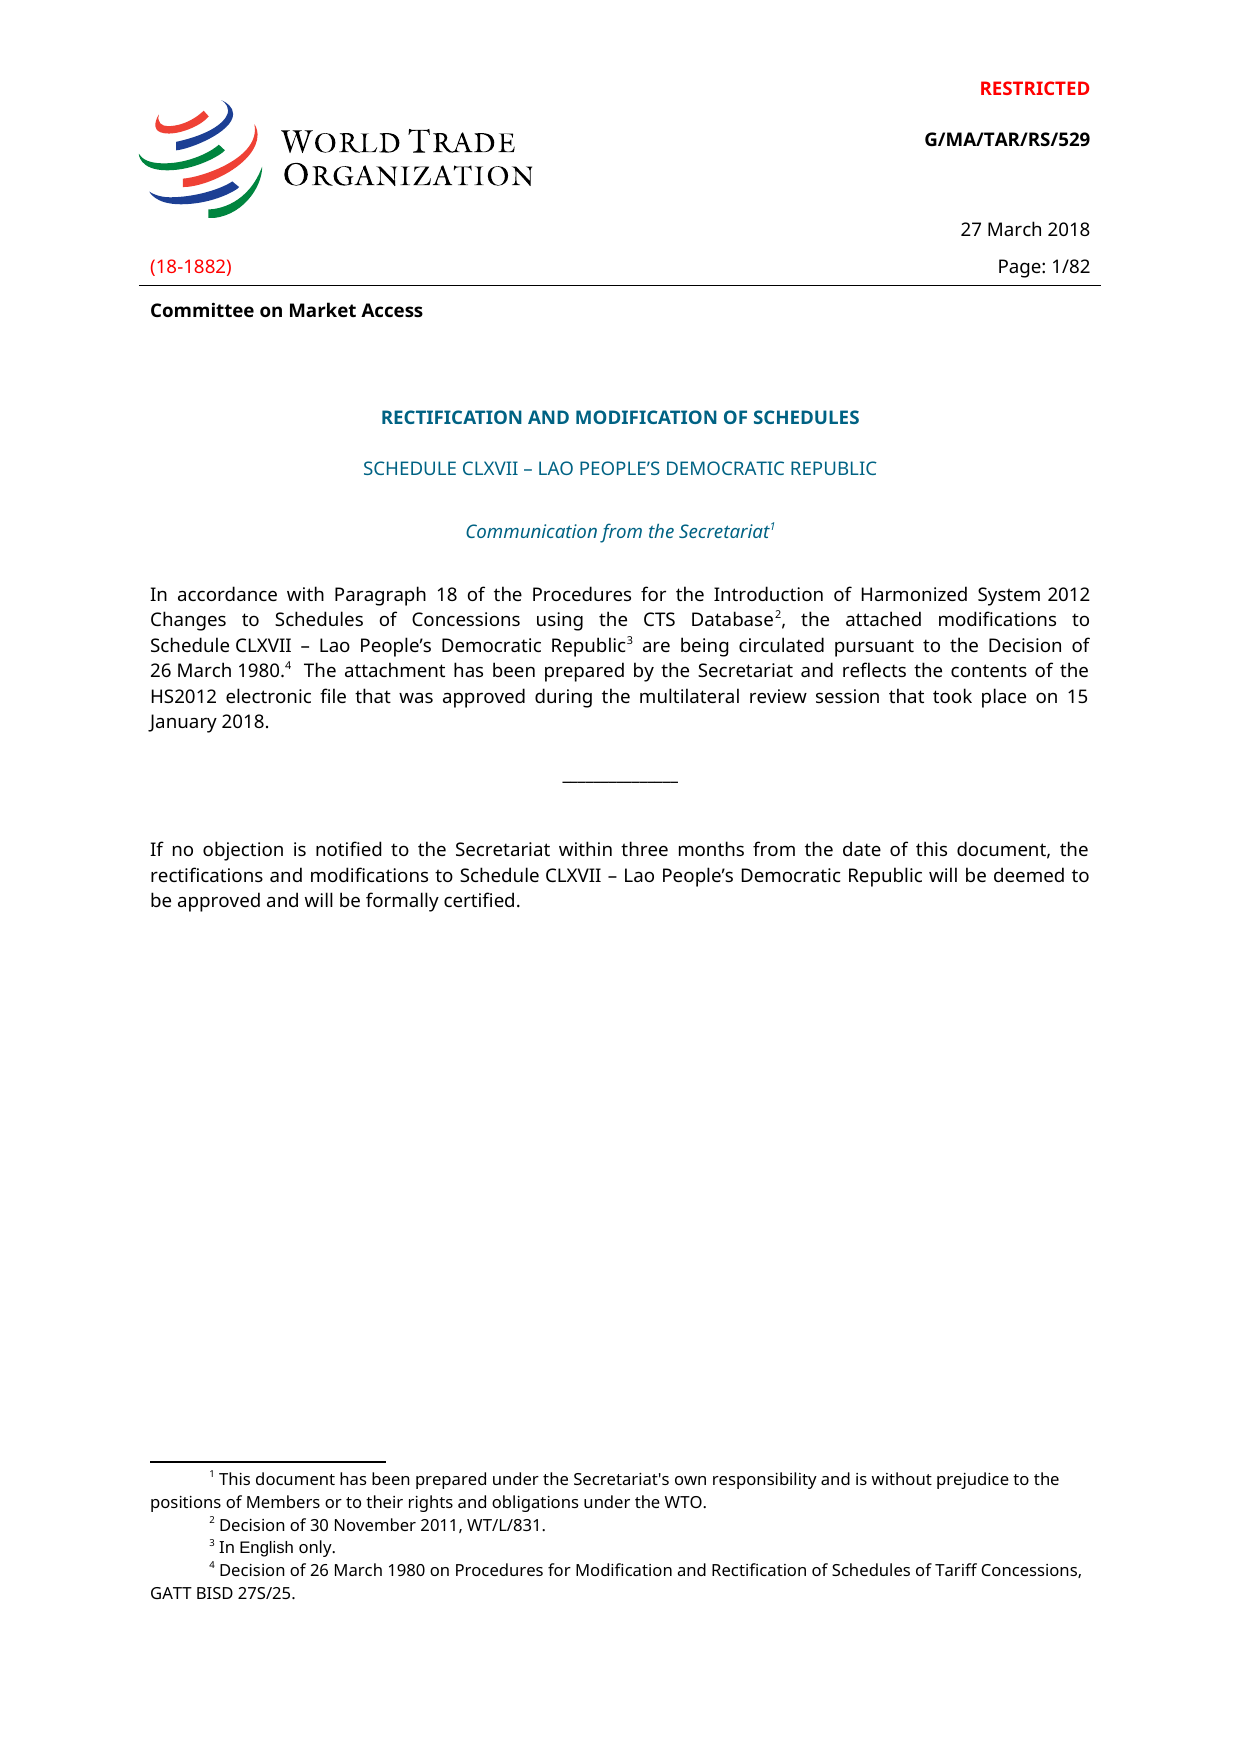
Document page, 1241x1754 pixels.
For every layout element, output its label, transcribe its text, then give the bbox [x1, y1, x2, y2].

text In accordance with Paragraph 18 of the Procedures for the Introduction of Harmonized System 2012 Changes to Schedules of Concessions using the CTS Database, the attached modifications to Schedule CLXVII – Lao People’s Democratic Republic are being circulated pursuant to the Decision of 26 March 1980. The attachment has been prepared by the Secretariat and reflects the contents of the HS2012 electronic file that was approved during the multilateral review session that took place on 15 January 2018. [150, 581, 1090, 734]
text _______________ [150, 760, 1090, 785]
title rectification and modification of schedules [150, 405, 1090, 430]
title Communication from the Secretariat [150, 518, 1090, 544]
text If no objection is notified to the Secretariat within three months from the date of this document, the rectifications and modifications to Schedule CLXVII – Lao People’s Democratic Republic will be deemed to be approved and will be formally certified. [150, 836, 1090, 913]
title SCHEDULE CLXVII – Lao People’s Democratic Republic [150, 455, 1090, 481]
